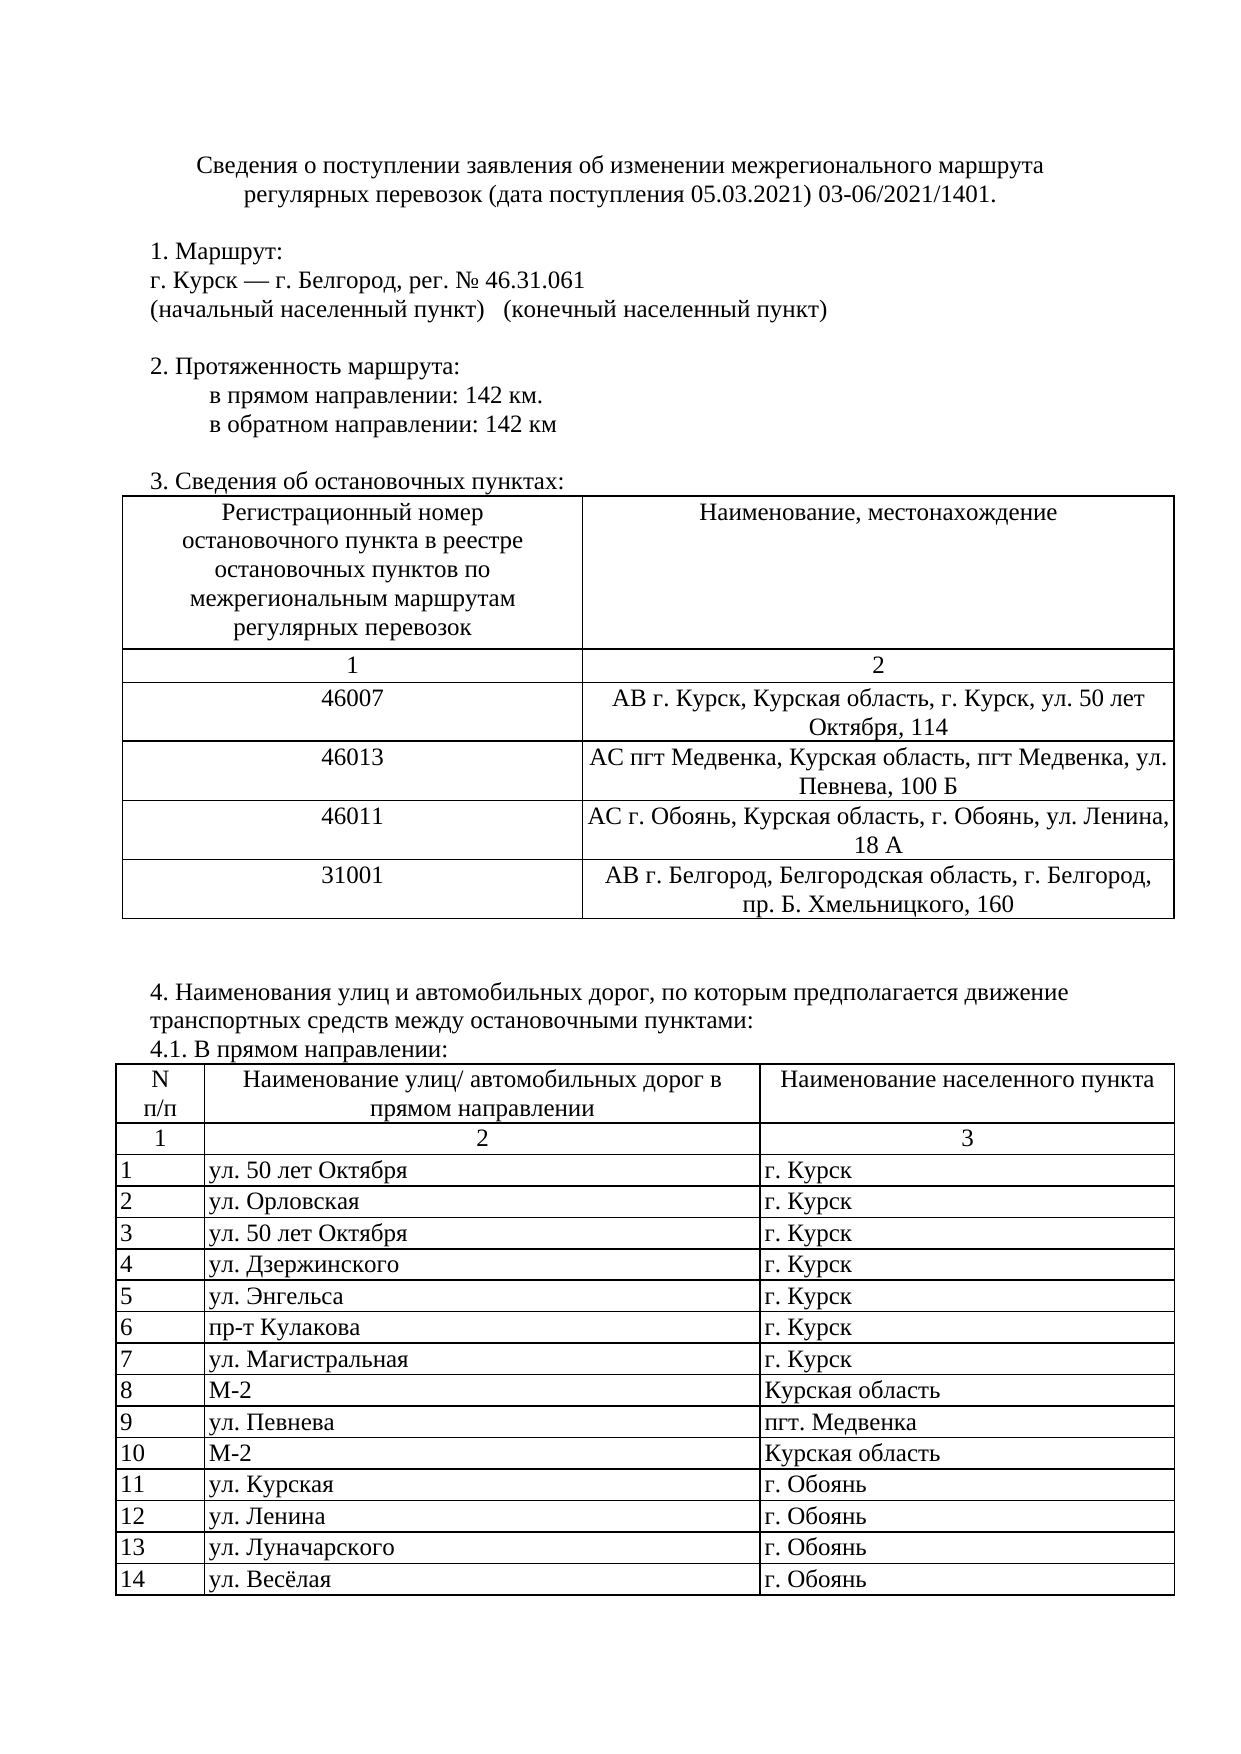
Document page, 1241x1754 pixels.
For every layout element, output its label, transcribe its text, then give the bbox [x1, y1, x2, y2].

table_cell ул. 50 лет Октября [205, 1155, 759, 1185]
table_cell 4 [117, 1250, 204, 1279]
table_cell г. Курск [761, 1187, 1174, 1216]
text 4. Наименования улиц и автомобильных дорог, по которым предполагается движение транспортных средств между остановочными пунктами: [150, 977, 1090, 1034]
table_cell 46011 [123, 801, 582, 858]
table_cell г. Курск [761, 1250, 1174, 1279]
table_cell 2 [583, 650, 1173, 681]
table_cell 13 [117, 1533, 204, 1562]
text г. Курск — г. Белгород, рег. № 46.31.061 [150, 265, 1090, 294]
table_cell 12 [117, 1501, 204, 1531]
text 1. Маршрут: [150, 236, 1090, 265]
table_cell 46007 [123, 683, 582, 740]
table_cell 7 [117, 1344, 204, 1374]
table_cell 1 [117, 1155, 204, 1185]
table_cell 9 [117, 1407, 204, 1437]
table_cell 10 [117, 1438, 204, 1468]
table_cell пгт. Медвенка [761, 1407, 1174, 1437]
table_cell ул. Луначарского [205, 1533, 759, 1562]
table_cell 6 [117, 1312, 204, 1342]
table_cell ул. Дзержинского [205, 1250, 759, 1279]
table_cell ул. Весёлая [205, 1564, 759, 1594]
table_cell Курская область [761, 1438, 1174, 1468]
table_cell 2 [205, 1124, 759, 1153]
table_cell г. Курск [761, 1281, 1174, 1311]
table_cell 3 [761, 1124, 1174, 1153]
table_cell 5 [117, 1281, 204, 1311]
table_cell Курская область [761, 1375, 1174, 1405]
table_header Наименование улиц/ автомобильных дорог в прямом направлении [205, 1065, 759, 1122]
table_cell г. Обоянь [761, 1470, 1174, 1499]
text Сведения о поступлении заявления об изменении межрегионального маршрута регулярных перевозок (дата поступления 05.03.2021) 03-06/2021/1401. [150, 150, 1090, 207]
table_cell 2 [117, 1187, 204, 1216]
table_cell г. Курск [761, 1218, 1174, 1248]
table_cell 31001 [123, 860, 582, 918]
table_header Наименование населенного пункта [761, 1065, 1174, 1122]
table_cell г. Курск [761, 1312, 1174, 1342]
table_cell г. Обоянь [761, 1533, 1174, 1562]
table_cell пр-т Кулакова [205, 1312, 759, 1342]
table_header Наименование, местонахождение [583, 497, 1173, 648]
text 4.1. В прямом направлении: [150, 1034, 1090, 1063]
table_cell г. Курск [761, 1155, 1174, 1185]
table_cell г. Курск [761, 1344, 1174, 1374]
table_cell 3 [117, 1218, 204, 1248]
table_cell АВ г. Курск, Курская область, г. Курск, ул. 50 лет Октября, 114 [583, 683, 1173, 740]
table_cell 14 [117, 1564, 204, 1594]
table_cell ул. Энгельса [205, 1281, 759, 1311]
text в обратном направлении: 142 км [150, 409, 1090, 437]
table_cell М-2 [205, 1438, 759, 1468]
text в прямом направлении: 142 км. [150, 380, 1090, 409]
table_cell АС г. Обоянь, Курская область, г. Обоянь, ул. Ленина, 18 А [583, 801, 1173, 858]
table_cell 46013 [123, 742, 582, 799]
table_cell 8 [117, 1375, 204, 1405]
text 3. Сведения об остановочных пунктах: [150, 466, 1090, 495]
table_cell ул. Певнева [205, 1407, 759, 1437]
table_header N п/п [117, 1065, 204, 1122]
table_cell М-2 [205, 1375, 759, 1405]
table_cell г. Обоянь [761, 1564, 1174, 1594]
table_cell 1 [123, 650, 582, 681]
table_cell ул. Курская [205, 1470, 759, 1499]
table_cell 11 [117, 1470, 204, 1499]
table_cell АВ г. Белгород, Белгородская область, г. Белгород, пр. Б. Хмельницкого, 160 [583, 860, 1173, 918]
table_cell АС пгт Медвенка, Курская область, пгт Медвенка, ул. Певнева, 100 Б [583, 742, 1173, 799]
table_cell ул. Ленина [205, 1501, 759, 1531]
table_cell 1 [117, 1124, 204, 1153]
table_cell ул. Магистральная [205, 1344, 759, 1374]
table_cell ул. Орловская [205, 1187, 759, 1216]
table_header Регистрационный номер остановочного пункта в реестре остановочных пунктов по межрегиональным маршрутам регулярных перевозок [123, 497, 582, 648]
text 2. Протяженность маршрута: [150, 351, 1090, 380]
table_cell г. Обоянь [761, 1501, 1174, 1531]
table_cell ул. 50 лет Октября [205, 1218, 759, 1248]
text (начальный населенный пункт) (конечный населенный пункт) [150, 294, 1090, 322]
